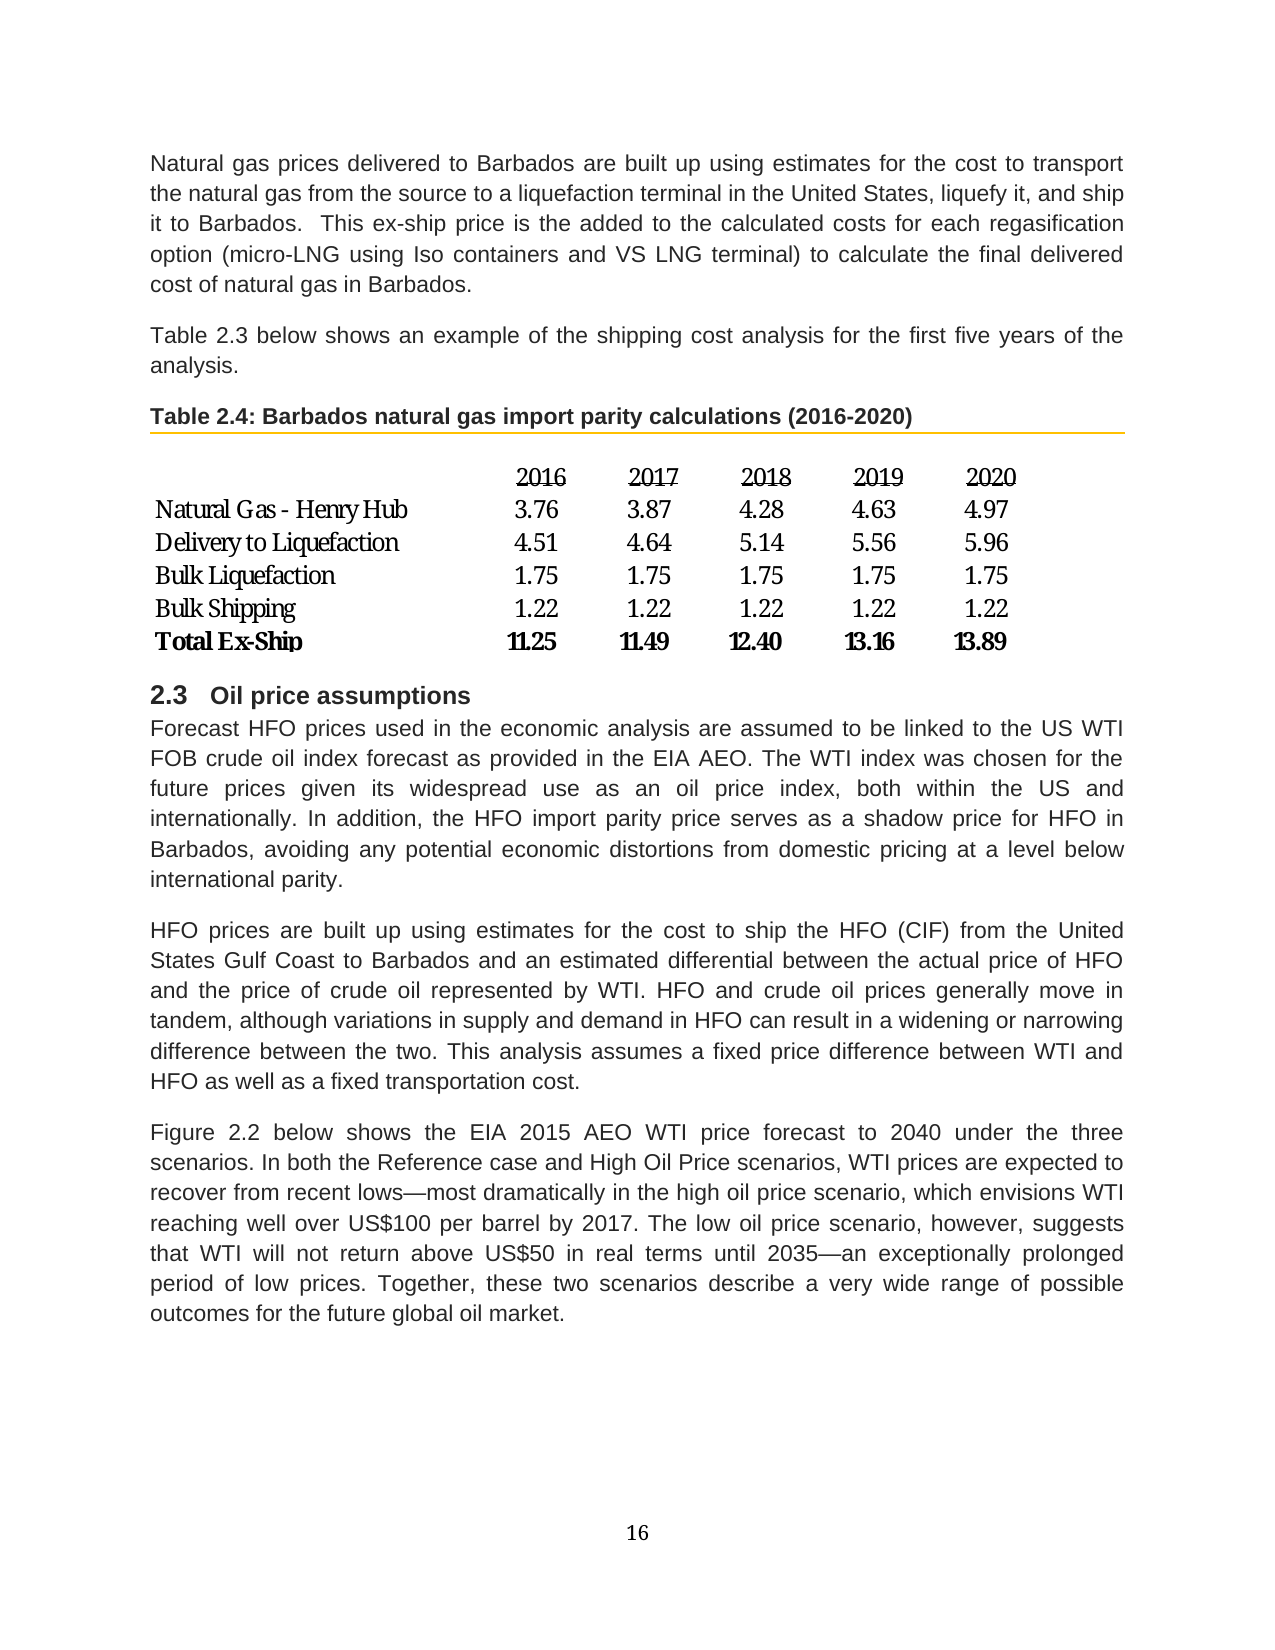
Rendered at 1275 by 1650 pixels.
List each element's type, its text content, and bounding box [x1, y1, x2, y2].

text Forecast HFO prices used in the economic analysis are assumed to be linked to the US WTI FOB crude oil index forecast as provided in the EIA AEO. The WTI index was chosen for the future prices given its widespread use as an oil price index, both within the US and internationally. In addition, the HFO import parity price serves as a shadow price for HFO in Barbados, avoiding any potential economic distortions from domestic pricing at a level below international parity. [150, 715, 1125, 892]
text Figure 2.2 below shows the EIA 2015 AEO WTI price forecast to 2040 under the three scenarios. In both the Reference case and High Oil Price scenarios, WTI prices are expected to recover from recent lows—most dramatically in the high oil price scenario, which envisions WTI reaching well over US$100 per barrel by 2017. The low oil price scenario, however, suggests that WTI will not return above US$50 in real terms until 2035—an exceptionally prolonged period of low prices. Together, these two scenarios describe a very wide range of possible outcomes for the future global oil market. [150, 1119, 1125, 1327]
text Table 2.4: Barbados natural gas import parity calculations (2016-2020) [150, 403, 1125, 432]
subtitle Oil price assumptions [150, 679, 1125, 710]
text Table 2.3 below shows an example of the shipping cost analysis for the first five years of the analysis. [150, 322, 1125, 378]
text HFO prices are built up using estimates for the cost to ship the HFO (CIF) from the United States Gulf Coast to Barbados and an estimated differential between the actual price of HFO and the price of crude oil represented by WTI. HFO and crude oil prices generally move in tandem, although variations in supply and demand in HFO can result in a widening or narrowing difference between the two. This analysis assumes a fixed price difference between WTI and HFO as well as a fixed transportation cost. [150, 917, 1125, 1094]
text Natural gas prices delivered to Barbados are built up using estimates for the cost to transport the natural gas from the source to a liquefaction terminal in the United States, liquefy it, and ship it to Barbados. This ex-ship price is the added to the calculated costs for each regasification option (micro-LNG using Iso containers and VS LNG terminal) to calculate the final delivered cost of natural gas in Barbados. [150, 150, 1125, 297]
